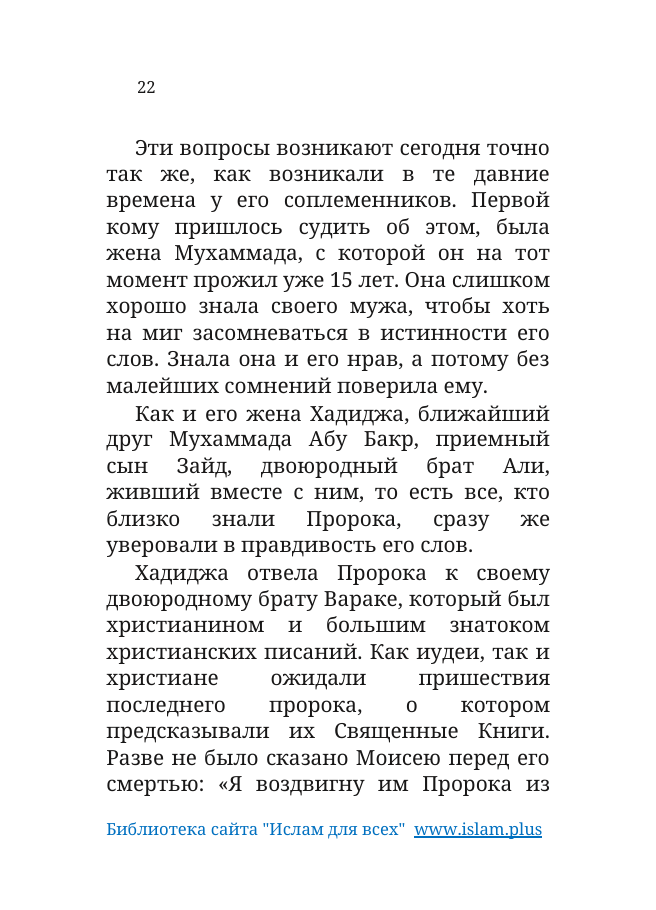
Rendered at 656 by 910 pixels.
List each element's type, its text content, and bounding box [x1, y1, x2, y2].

text Как и его жена Хадиджа, ближайший друг Мухаммада Абу Бакр, приемный сын Зайд, двоюродный брат Али, живший вместе с ним, то есть все, кто близко знали Пророка, сразу же уверовали в правдивость его слов. [106, 400, 550, 559]
text Эти вопросы возникают сегодня точно так же, как возникали в те давние времена у его соплеменников. Первой кому пришлось судить об этом, была жена Мухаммада, с которой он на тот момент прожил уже 15 лет. Она слишком хорошо знала своего мужа, чтобы хоть на миг засомневаться в истинности его слов. Знала она и его нрав, а потому без малейших сомнений поверила ему. [106, 135, 550, 399]
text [106, 559, 550, 797]
